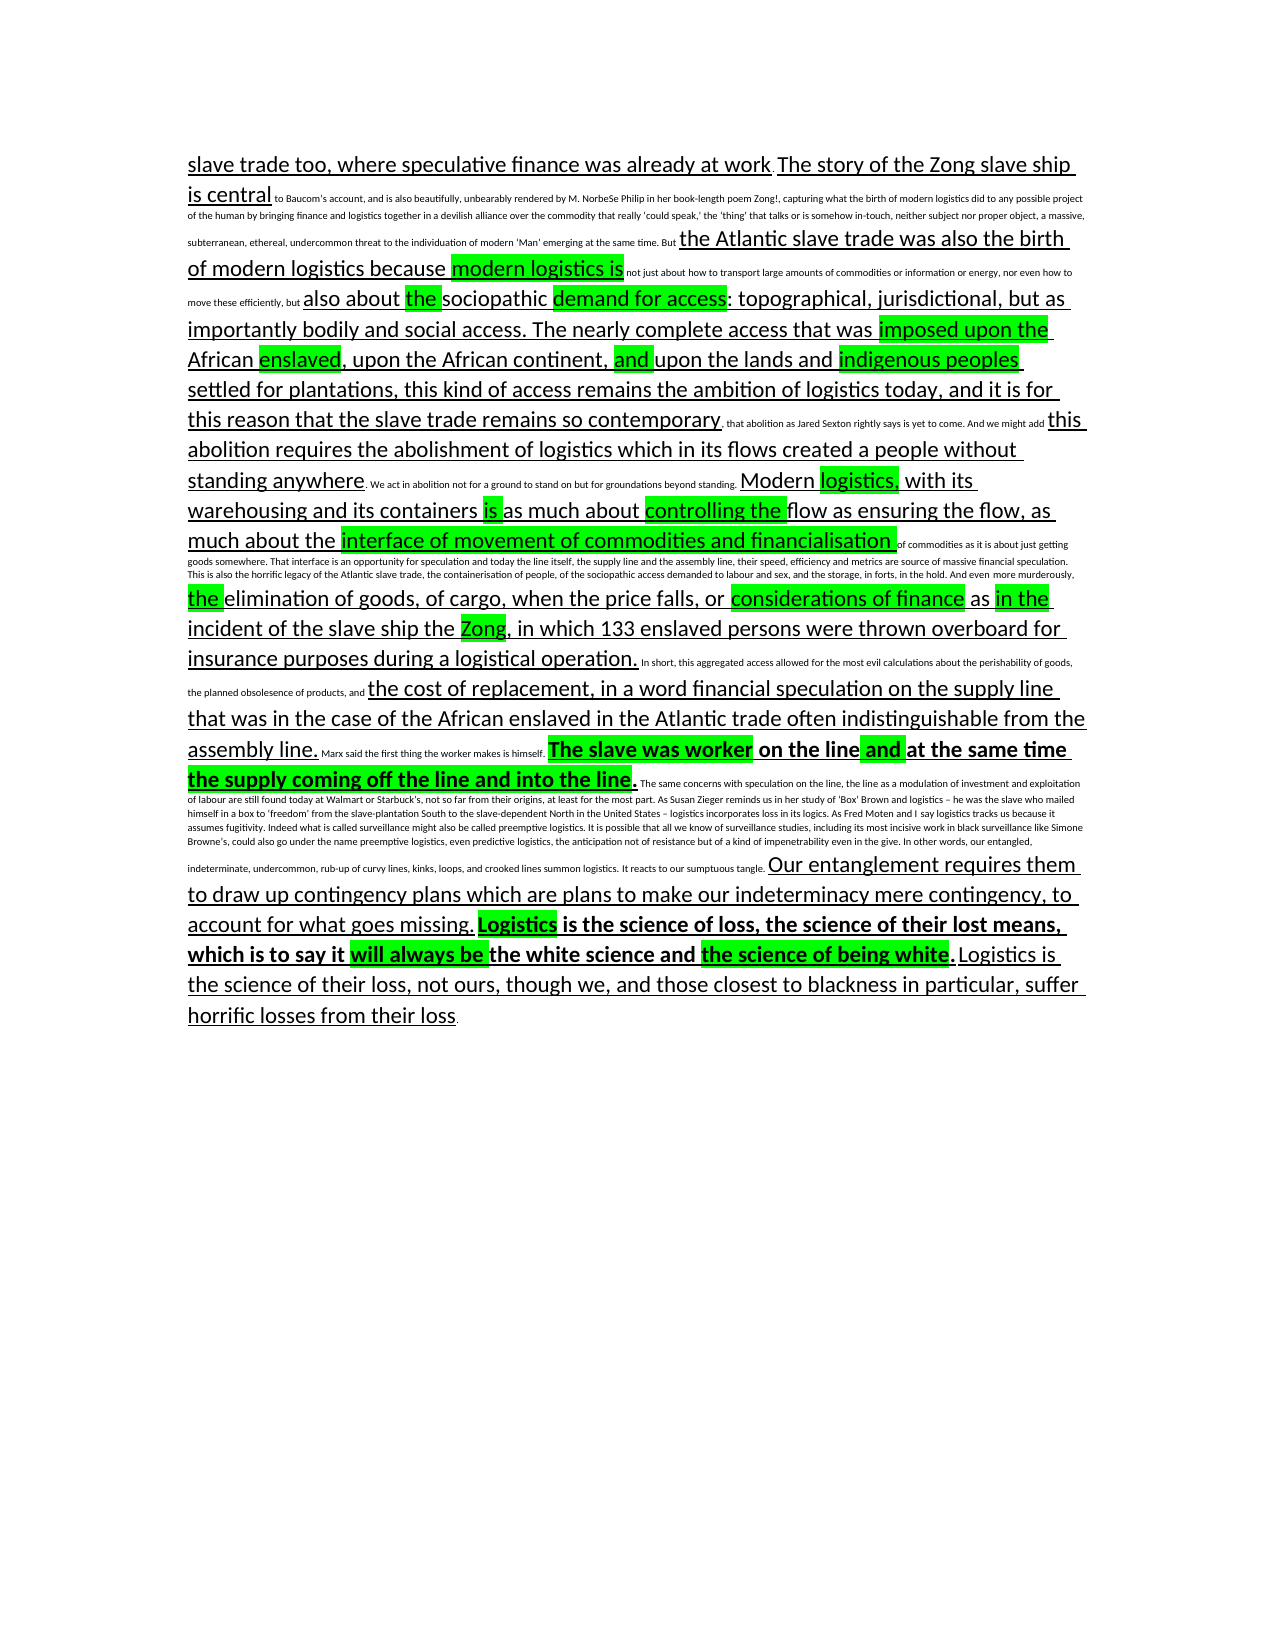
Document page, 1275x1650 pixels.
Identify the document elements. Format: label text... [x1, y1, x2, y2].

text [187, 150, 1087, 729]
